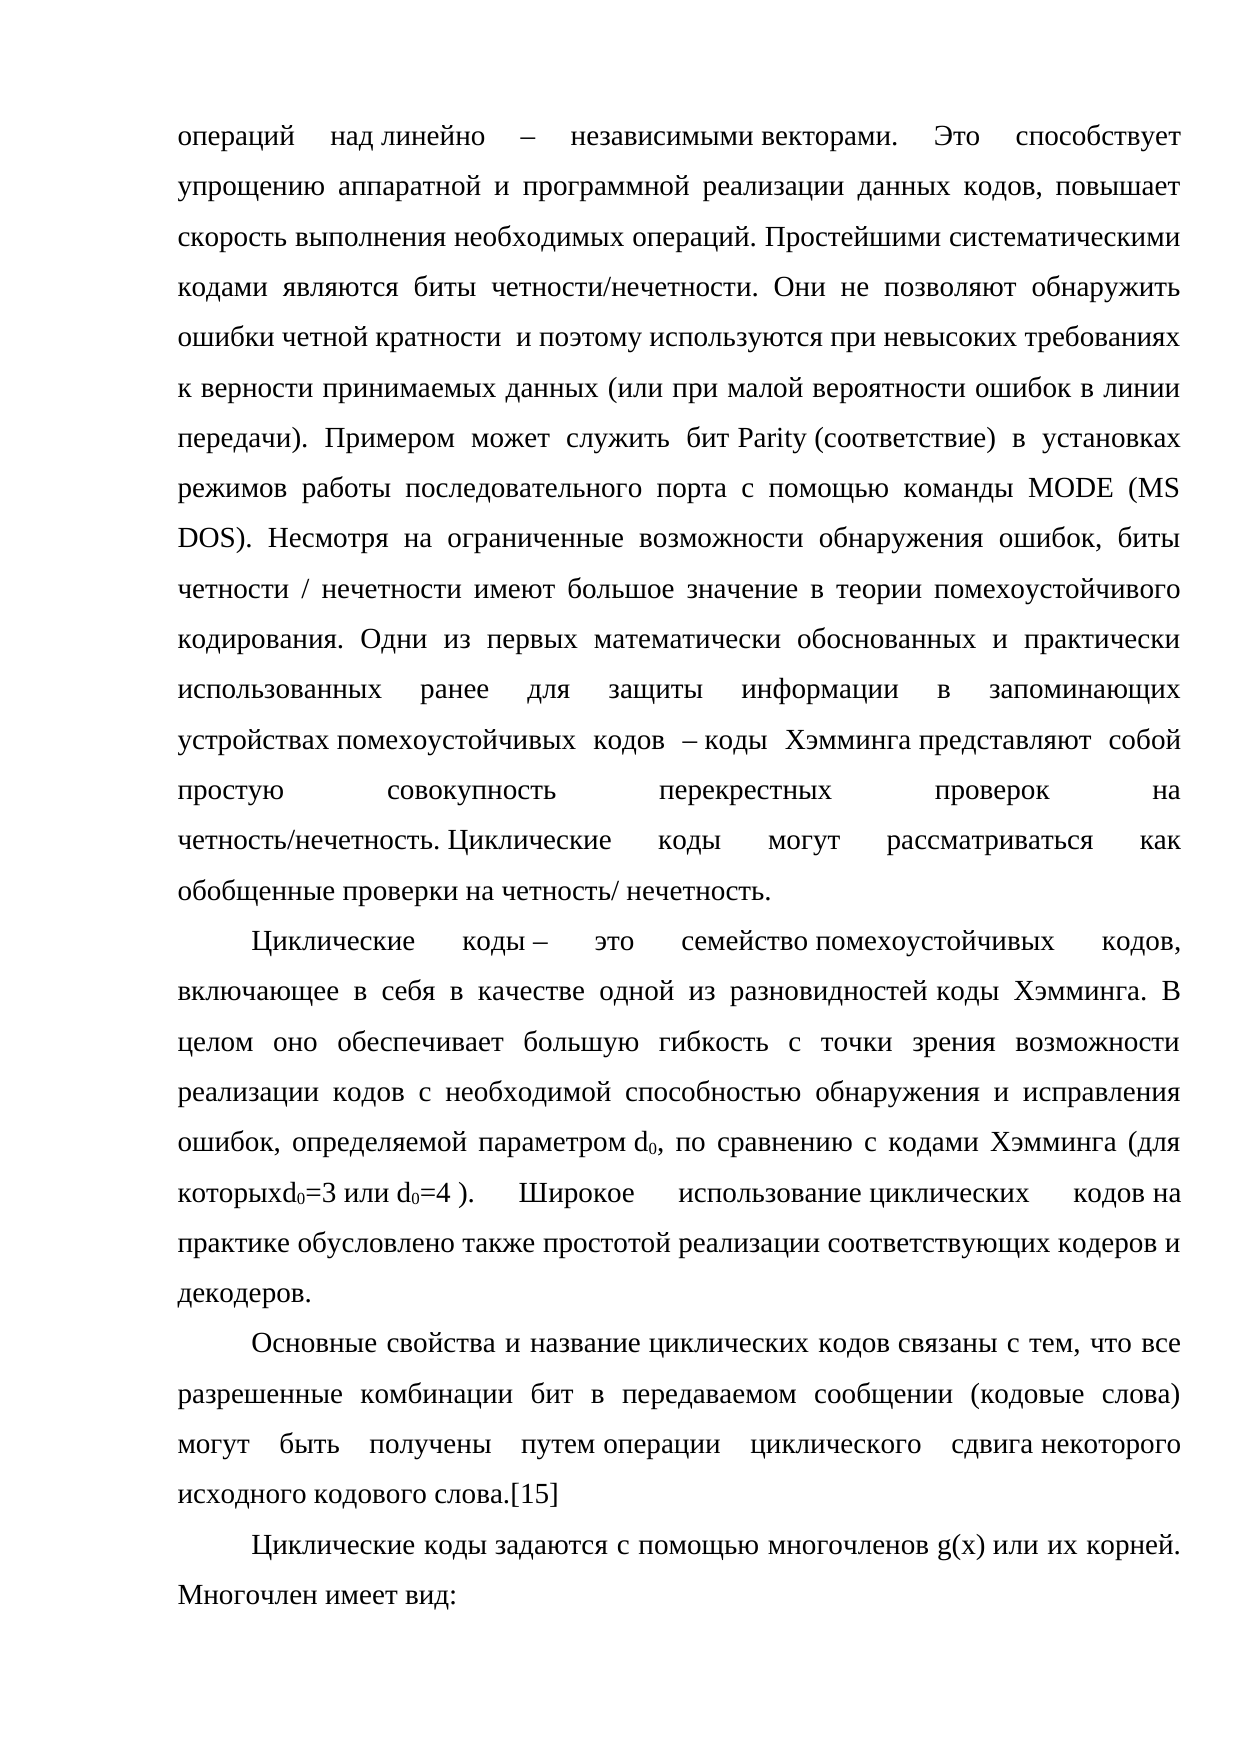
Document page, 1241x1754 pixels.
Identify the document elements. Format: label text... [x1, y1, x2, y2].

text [177, 118, 1181, 906]
text Циклические коды задаются с помощью многочленов g(x) или их корней. Многочлен имеет вид: [177, 1527, 1181, 1611]
text Основные свойства и название циклических кодов связаны с тем, что все разрешенные комбинации бит в передаваемом сообщении (кодовые слова) могут быть получены путем операции циклического сдвига некоторого исходного кодового слова.[15] [177, 1326, 1181, 1510]
text Циклические коды – это семейство помехоустойчивых кодов, включающее в себя в качестве одной из разновидностей коды Хэмминга. В целом оно обеспечивает большую гибкость с точки зрения возможности реализации кодов с необходимой способностью обнаружения и исправления ошибок, определяемой параметром d0, по сравнению с кодами Хэмминга (для которыхd0=3 или d0=4 ). Широкое использование циклических кодов на практике обусловлено также простотой реализации соответствующих кодеров и декодеров. [177, 923, 1181, 1309]
